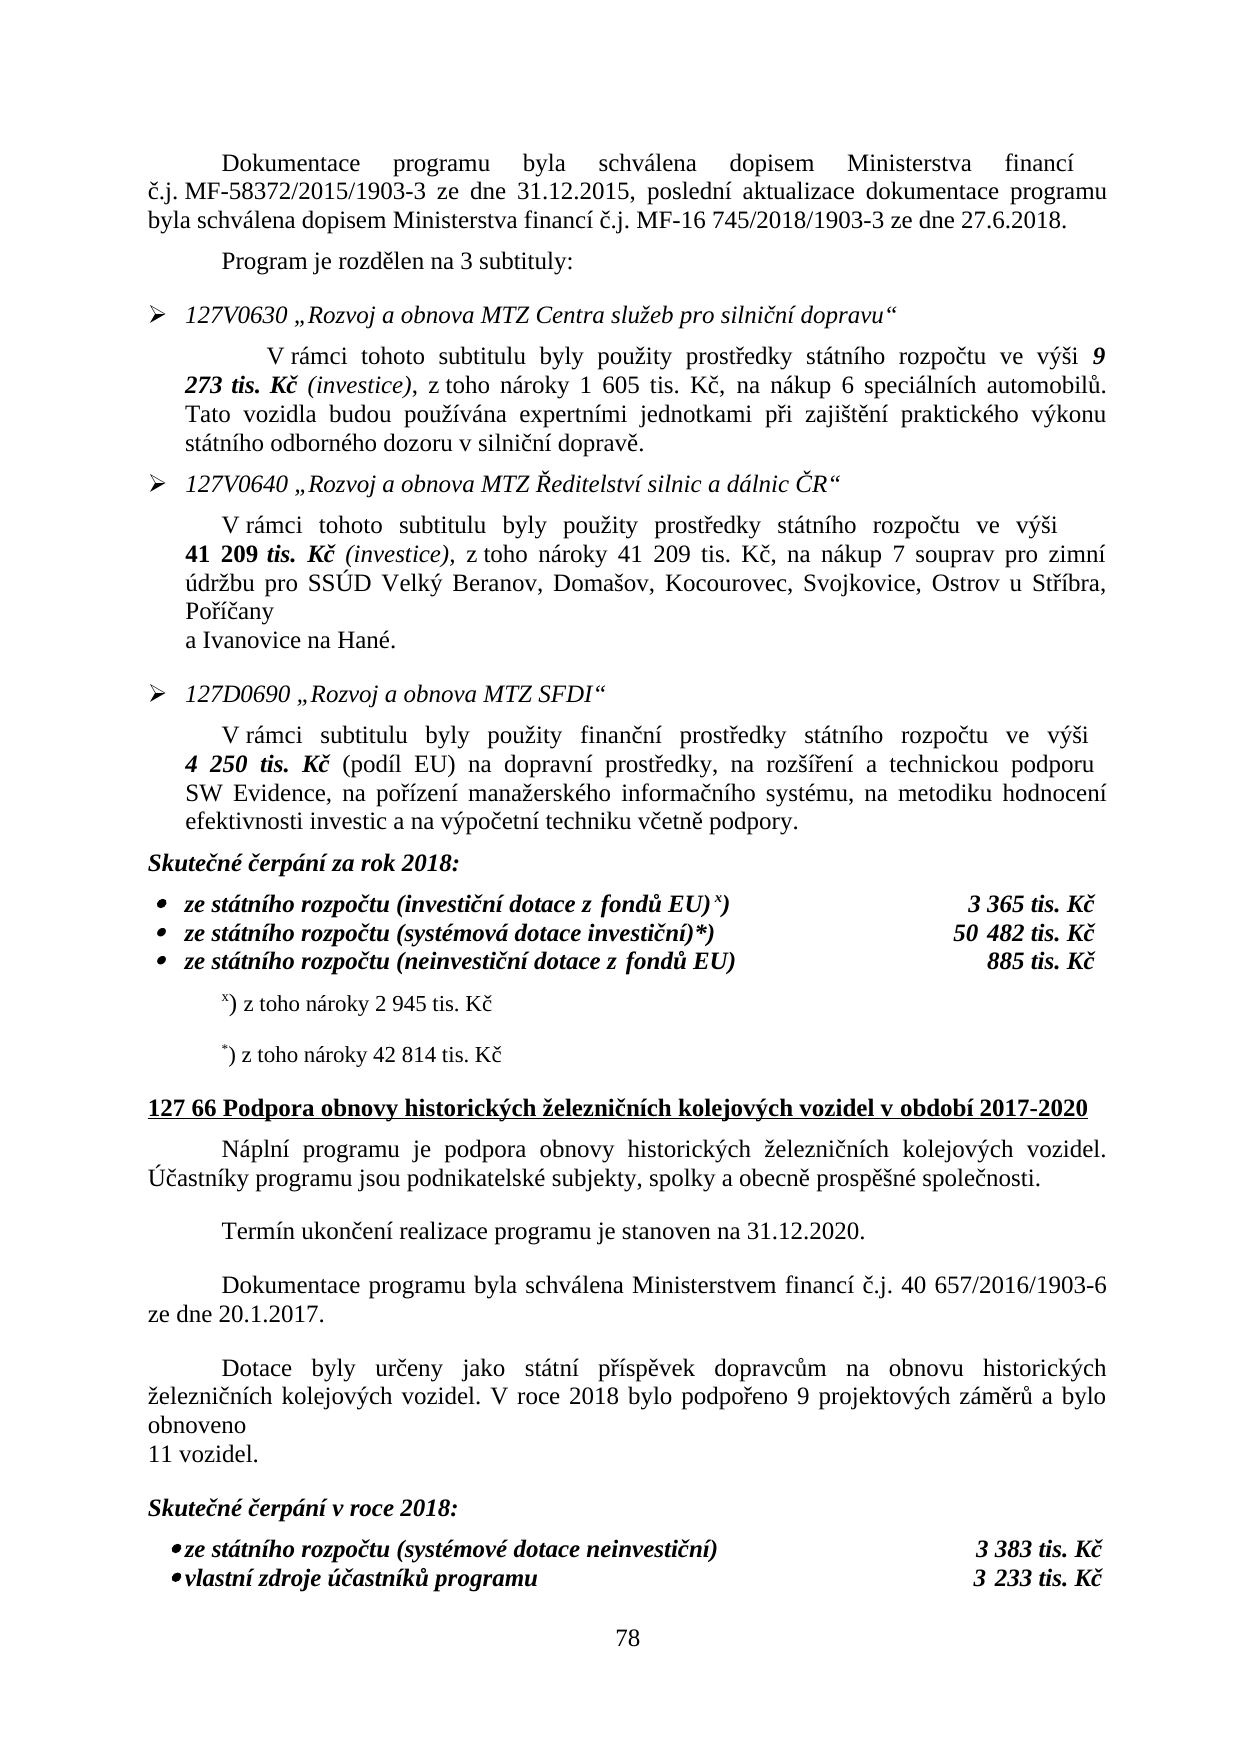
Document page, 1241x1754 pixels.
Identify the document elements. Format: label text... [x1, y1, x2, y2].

text V rámci subtitulu byly použity finanční prostředky státního rozpočtu ve výši 4 250 tis. Kč (podíl EU) na dopravní prostředky, na rozšíření a technickou podporu SW Evidence, na pořízení manažerského informačního systému, na metodiku hodnocení efektivnosti investic a na výpočetní techniku včetně podpory. [185, 720, 1107, 835]
text Dokumentace programu byla schválena Ministerstvem financí č.j. 40 657/2016/1903-6 ze dne 20.1.2017. [148, 1270, 1107, 1328]
text x) z toho nároky 2 945 tis. Kč [148, 988, 1107, 1016]
list 127D0690 „Rozvoj a obnova MTZ SFDI“ [148, 679, 1107, 708]
text Náplní programu je podpora obnovy historických železničních kolejových vozidel. Účastníky programu jsou podnikatelské subjekty, spolky a obecně prospěšné společnosti. [148, 1134, 1107, 1191]
text Skutečné čerpání v roce 2018: [148, 1493, 1107, 1521]
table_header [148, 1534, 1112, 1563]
text Dotace byly určeny jako státní příspěvek dopravcům na obnovu historických železničních kolejových vozidel. V roce 2018 bylo podpořeno 9 projektových záměrů a bylo obnoveno 11 vozidel. [148, 1353, 1107, 1468]
text 127 66 Podpora obnovy historických železničních kolejových vozidel v období 2017-2020 [148, 1093, 1107, 1121]
list 127V0640 „Rozvoj a obnova MTZ Ředitelství silnic a dálnic ČR“ [148, 469, 1107, 498]
text Program je rozdělen na 3 subtituly: [148, 246, 1107, 275]
text V rámci tohoto subtitulu byly použity prostředky státního rozpočtu ve výši 9 273 tis. Kč (investice), z toho nároky 1 605 tis. Kč, na nákup 6 speciálních automobilů. Tato vozidla budou používána expertními jednotkami při zajištění praktického výkonu státního odborného dozoru v silniční dopravě. [185, 341, 1107, 456]
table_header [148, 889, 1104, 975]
text *) z toho nároky 42 814 tis. Kč [148, 1041, 1107, 1068]
text Dokumentace programu byla schválena dopisem Ministerstva financí č.j. MF-58372/2015/1903-3 ze dne 31.12.2015, poslední aktualizace dokumentace programu byla schválena dopisem Ministerstva financí č.j. MF-16 745/2018/1903-3 ze dne 27.6.2018. [148, 148, 1107, 234]
text Termín ukončení realizace programu je stanoven na 31.12.2020. [148, 1216, 1107, 1245]
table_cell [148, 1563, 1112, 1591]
list 127V0630 „Rozvoj a obnova MTZ Centra služeb pro silniční dopravu“ [148, 300, 1107, 329]
text Skutečné čerpání za rok 2018: [148, 848, 1107, 876]
text V rámci tohoto subtitulu byly použity prostředky státního rozpočtu ve výši 41 209 tis. Kč (investice), z toho nároky 41 209 tis. Kč, na nákup 7 souprav pro zimní údržbu pro SSÚD Velký Beranov, Domašov, Kocourovec, Svojkovice, Ostrov u Stříbra, Poříčany a Ivanovice na Hané. [185, 510, 1107, 654]
